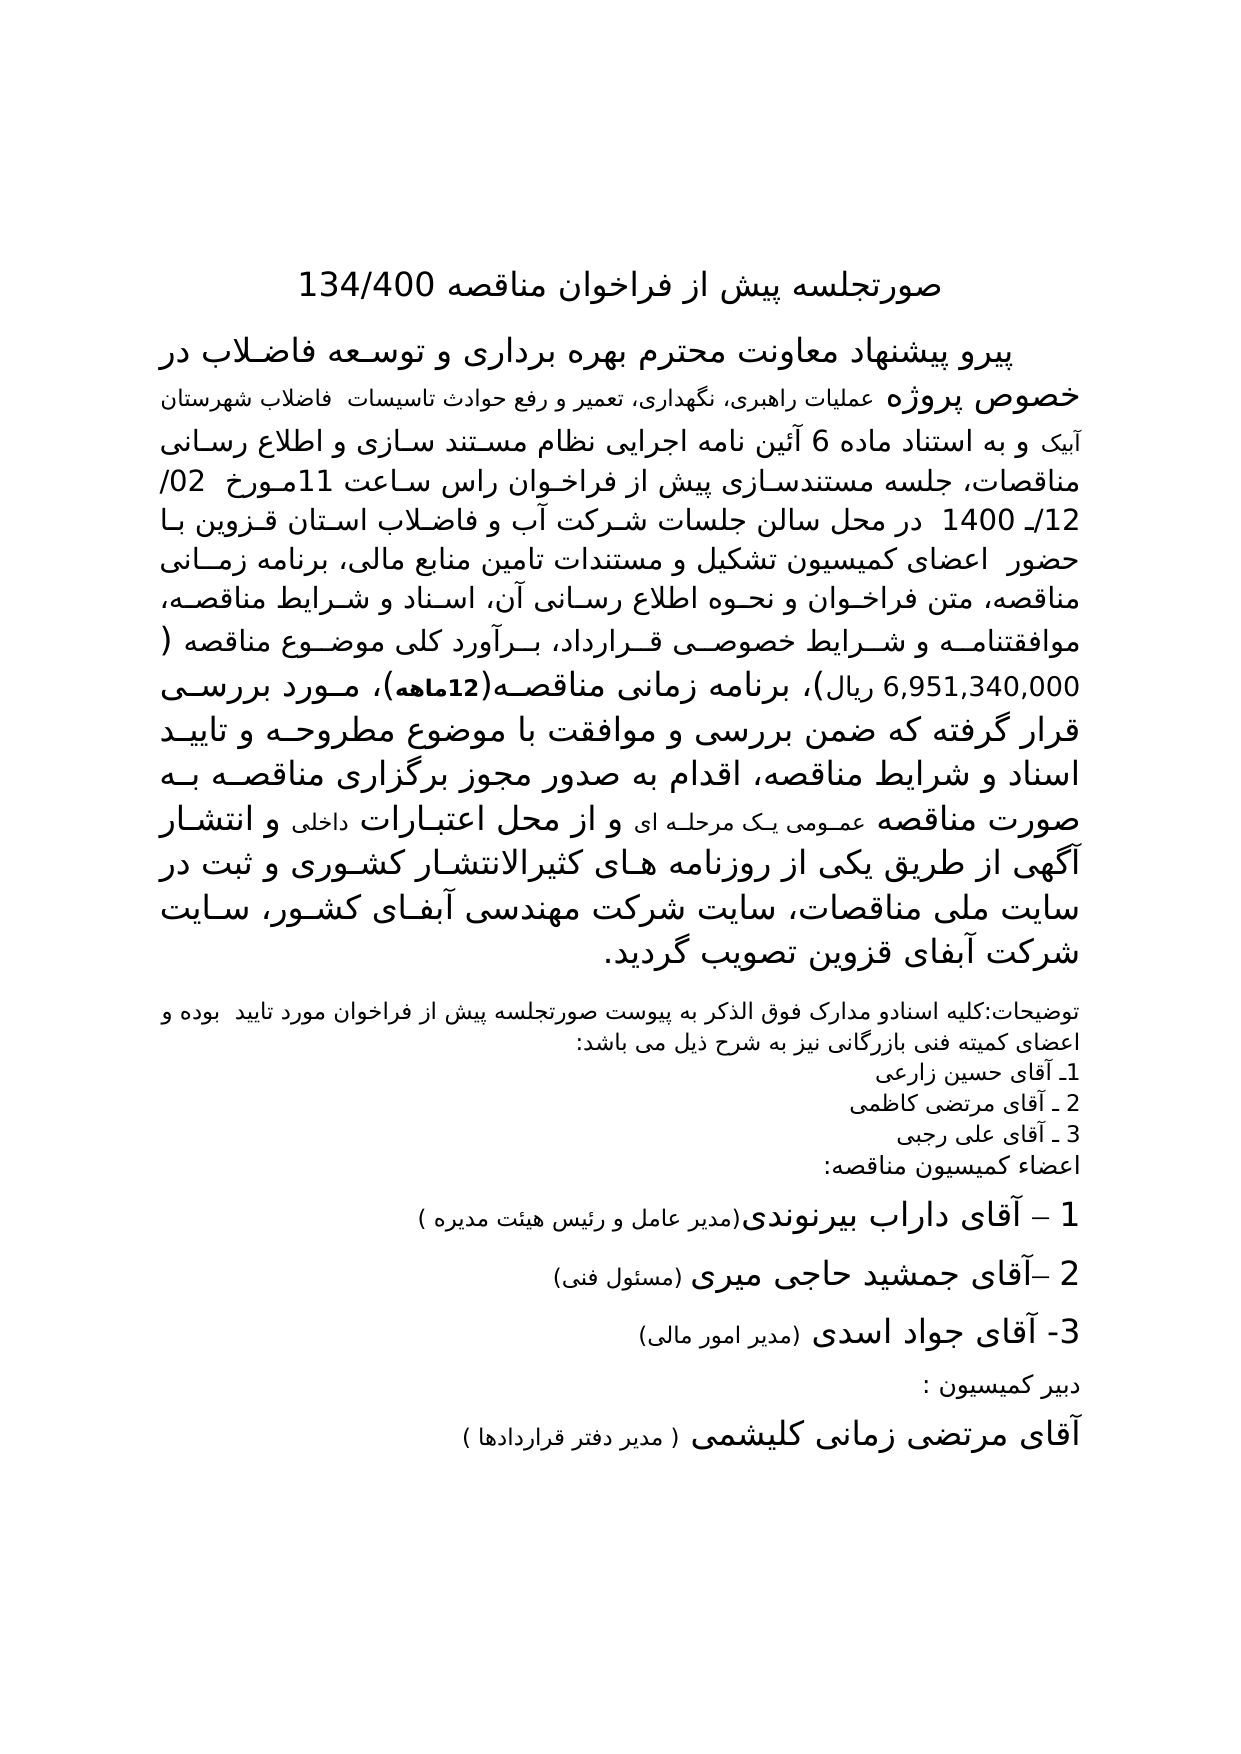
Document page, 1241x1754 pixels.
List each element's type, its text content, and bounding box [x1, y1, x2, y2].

text پیرو پیشنهاد معاونت محترم بهره برداری و توسعه فاضلاب در خصوص پروژه عملیات راهبری، نگهداری، تعمیر و رفع حوادث تاسیسات فاضلاب شهرستان آبیک و به استناد ماده 6 آئین نامه اجرایی نظام مستند سازی و اطلاع رسانی مناقصات، جلسه مستندسازی پیش از فراخوان راس ساعت 11مورخ 02/ 12/ 1400 در محل سالن جلسات شرکت آب و فاضلاب استان قزوین با حضور اعضای کمیسیون تشکیل و مستندات تامین منابع مالی، برنامه زمانی مناقصه، متن فراخوان و نحوه اطلاع رسانی آن، اسناد و شرایط مناقصه، موافقتنامه و شرایط خصوصی قرارداد، برآورد کلی موضوع مناقصه (6,951,340,000 ریال)، برنامه زمانی مناقصه(12ماهه)، مورد بررسی قرار گرفته که ضمن بررسی و موافقت با موضوع مطروحه و تایید اسناد و شرایط مناقصه، اقدام به صدور مجوز برگزاری مناقصه به صورت مناقصه عمومی یک مرحله ای و از محل اعتبارات داخلی و انتشار آگهی از طریق یکی از روزنامه های کثیرالانتشار کشوری و ثبت در سایت ملی مناقصات، سایت شرکت مهندسی آبفای کشور، سایت شرکت آبفای قزوین تصویب گردید. [159, 331, 1081, 972]
text دبیر کمیسیون : [159, 1371, 1081, 1400]
text 2 –آقای جمشید حاجی میری (مسئول فنی) [159, 1254, 1081, 1293]
text 3 ـ آقای علی رجبی [159, 1121, 1081, 1147]
text 1ـ آقای حسین زارعی [159, 1059, 1081, 1086]
text آقای مرتضی زمانی کلیشمی ( مدیر دفتر قراردادها ) [159, 1414, 1081, 1453]
text 2 ـ آقای مرتضی کاظمی [159, 1090, 1081, 1117]
text توضیحات:کلیه اسنادو مدارک فوق الذکر به پیوست صورتجلسه پیش از فراخوان مورد تایید بوده و اعضای کمیته فنی بازرگانی نیز به شرح ذیل می باشد: [159, 998, 1081, 1056]
text 1 – آقای داراب بیرنوندی(مدیر عامل و رئیس هیئت مدیره ) [159, 1195, 1081, 1234]
text صورتجلسه پیش از فراخوان مناقصه 134/400 [159, 266, 1081, 305]
text اعضاء کمیسیون مناقصه: [159, 1151, 1081, 1181]
text 3- آقای جواد اسدی (مدیر امور مالی) [159, 1312, 1081, 1351]
